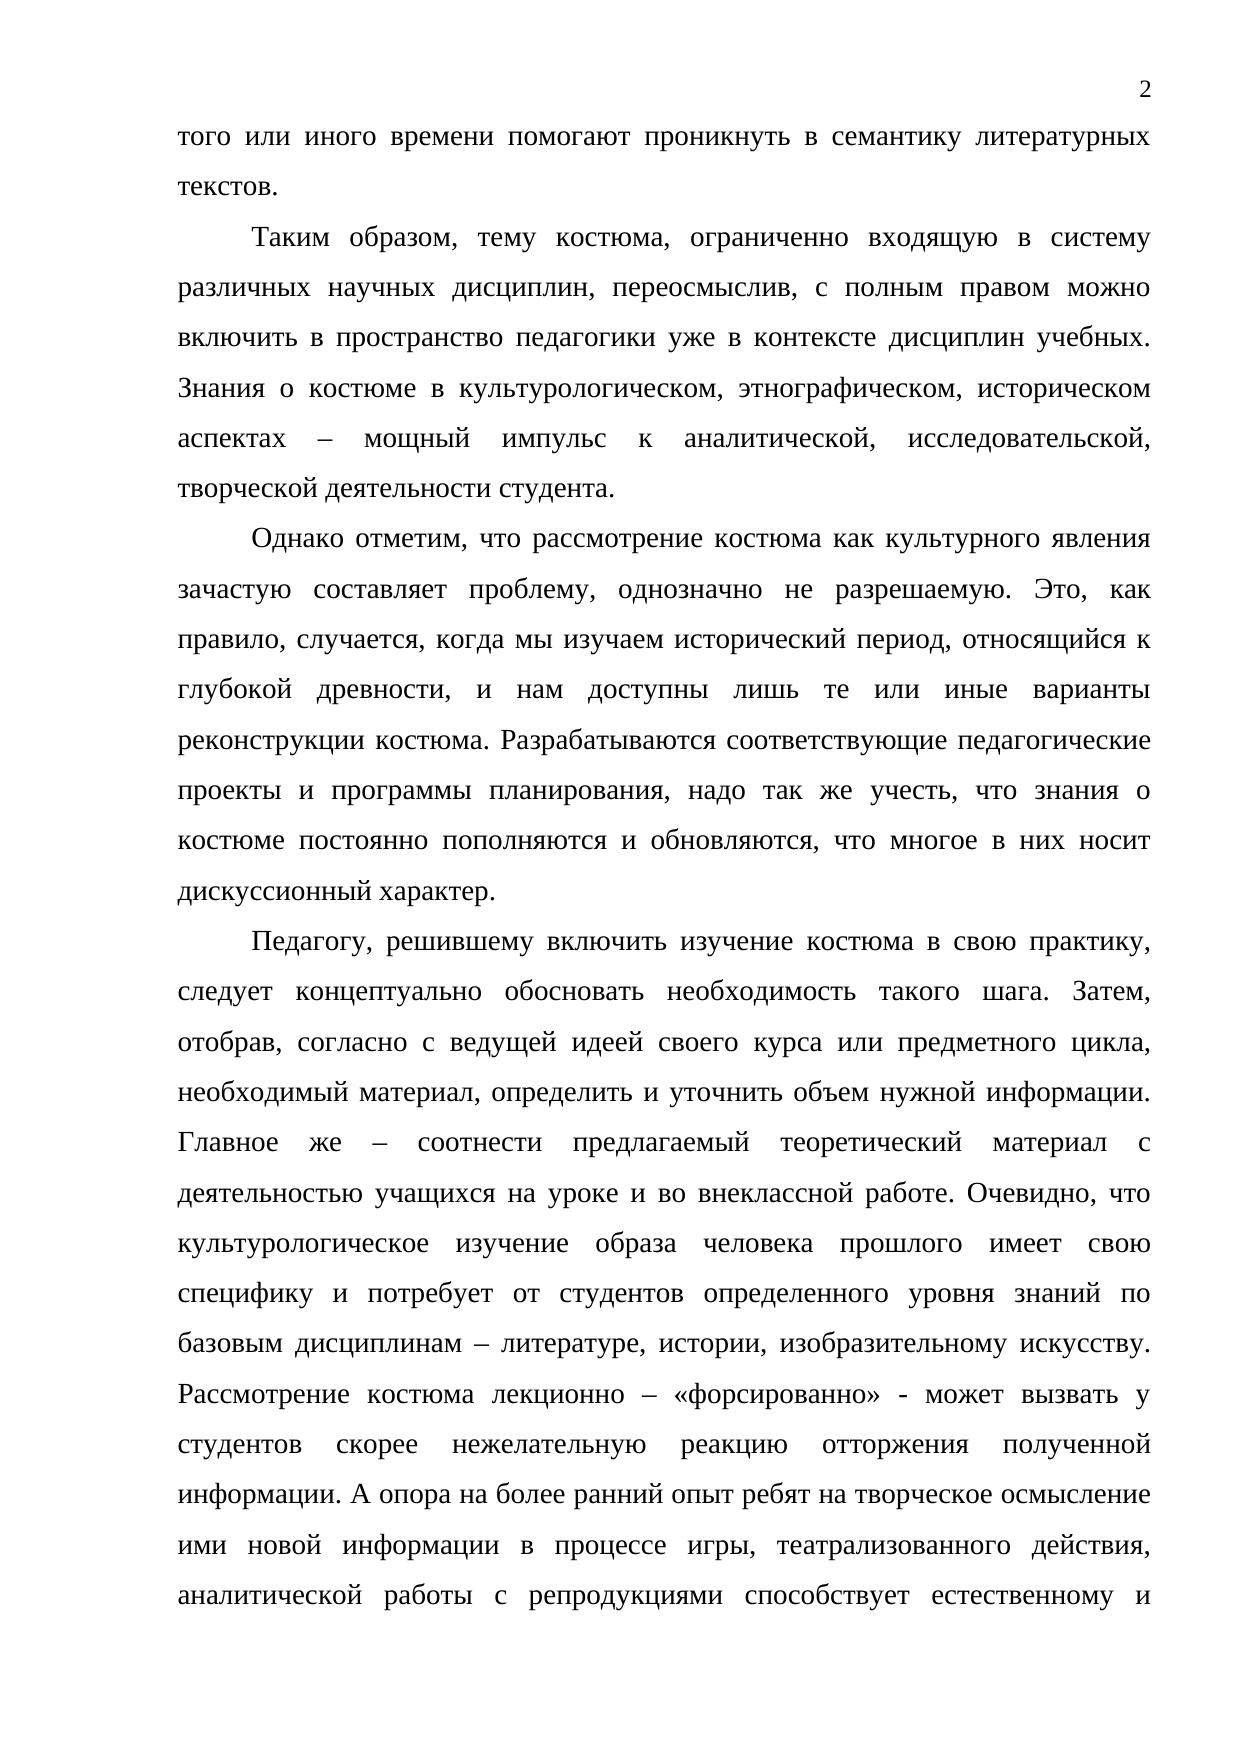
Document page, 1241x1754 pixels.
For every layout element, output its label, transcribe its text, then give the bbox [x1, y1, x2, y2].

text Однако отметим, что рассмотрение костюма как культурного явления зачастую составляет проблему, однозначно не разрешаемую. Это, как правило, случается, когда мы изучаем исторический период, относящийся к глубокой древности, и нам доступны лишь те или иные варианты реконструкции костюма. Разрабатываются соответствующие педагогические проекты и программы планирования, надо так же учесть, что знания о костюме постоянно пополняются и обновляются, что многое в них носит дискуссионный характер. [177, 521, 1152, 906]
text Таким образом, тему костюма, ограниченно входящую в систему различных научных дисциплин, переосмыслив, с полным правом можно включить в пространство педагогики уже в контексте дисциплин учебных. Знания о костюме в культурологическом, этнографическом, историческом аспектах – мощный импульс к аналитической, исследовательской, творческой деятельности студента. [177, 219, 1152, 504]
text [177, 118, 1152, 202]
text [177, 923, 1152, 1611]
